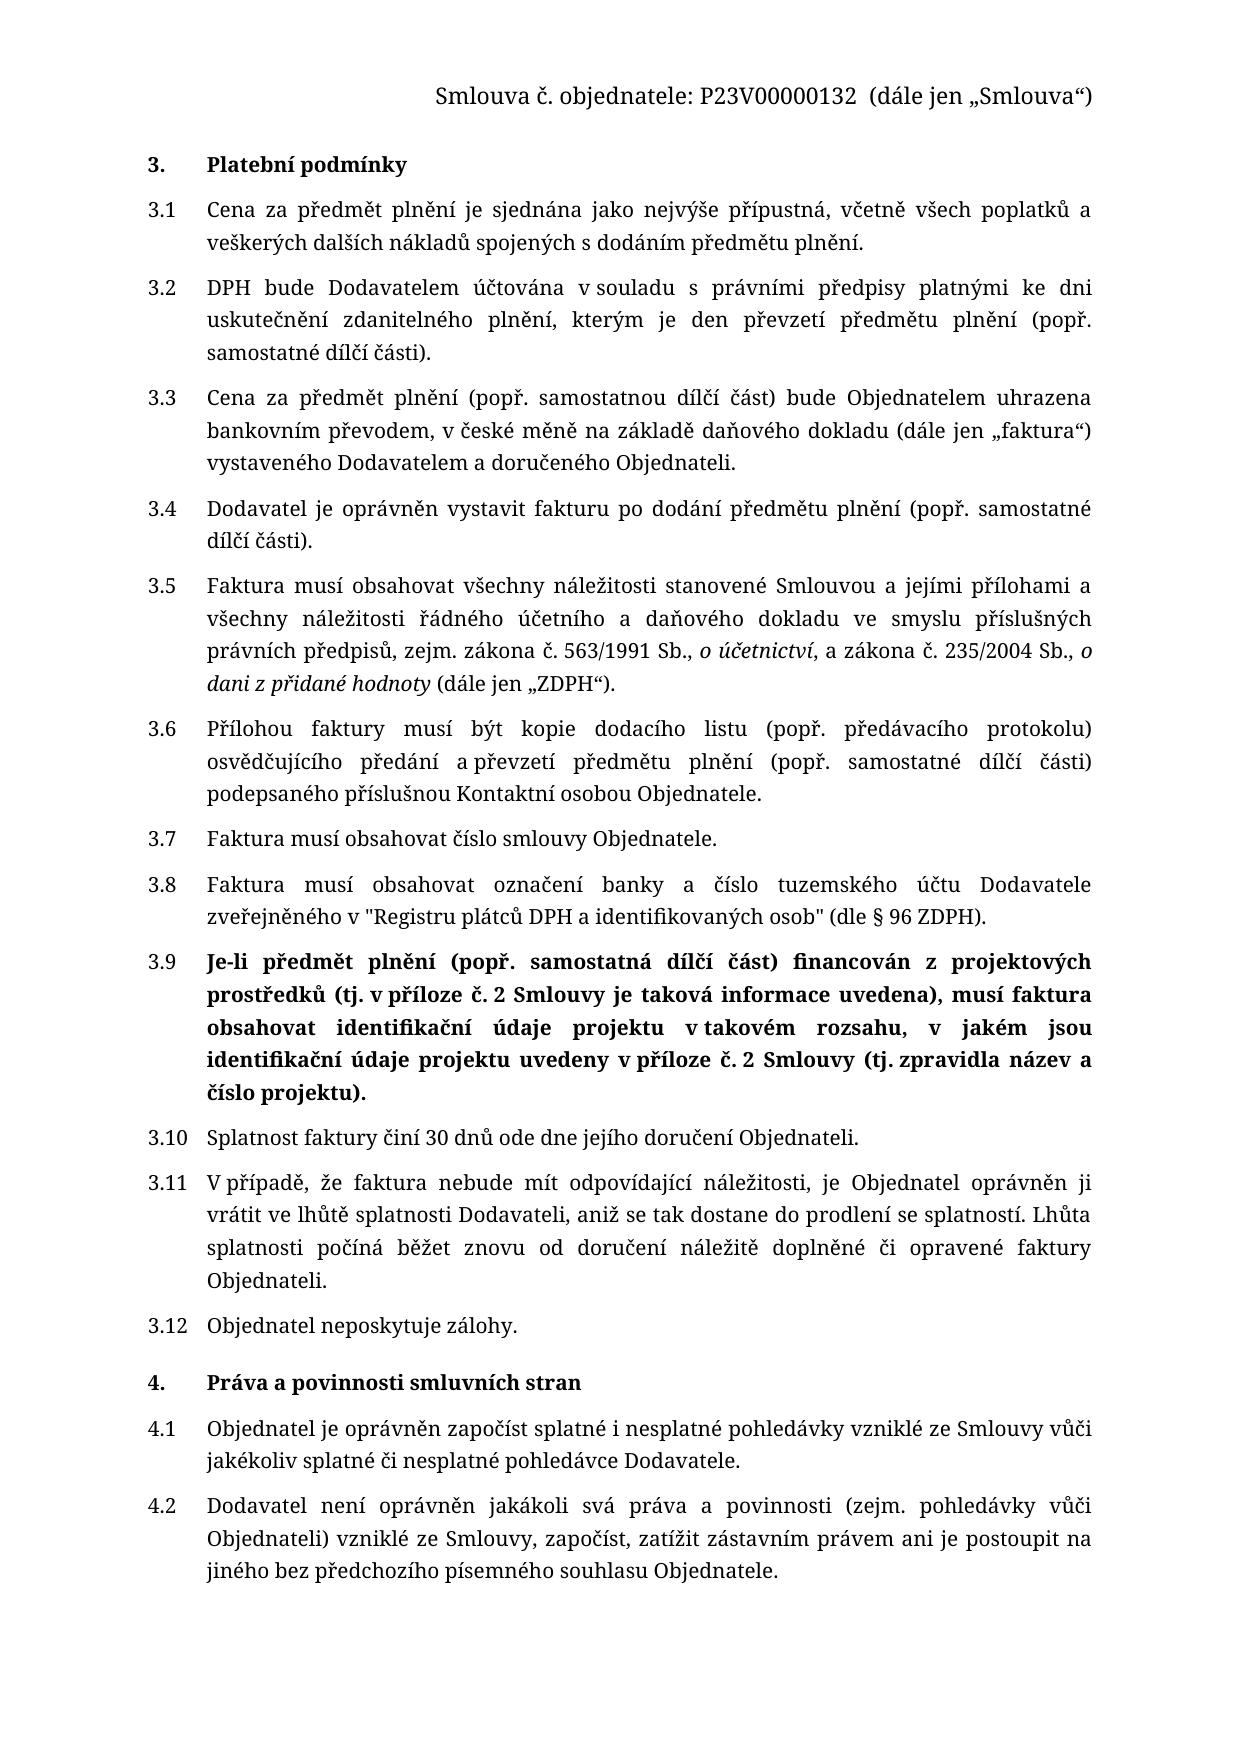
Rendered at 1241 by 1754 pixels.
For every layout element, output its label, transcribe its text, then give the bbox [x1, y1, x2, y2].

list Splatnost faktury činí 30 dnů ode dne jejího doručení Objednateli. [148, 1123, 1093, 1151]
list V případě, že faktura nebude mít odpovídající náležitosti, je Objednatel oprávněn ji vrátit ve lhůtě splatnosti Dodavateli, aniž se tak dostane do prodlení se splatností. Lhůta splatnosti počíná běžet znovu od doručení náležitě doplněné či opravené faktury Objednateli. [148, 1168, 1093, 1294]
list Práva a povinnosti smluvních stran [148, 1368, 1093, 1397]
list Je-li předmět plnění (popř. samostatná dílčí část) financován z projektových prostředků (tj. v příloze č. 2 Smlouvy je taková informace uvedena), musí faktura obsahovat identifikační údaje projektu v takovém rozsahu, v jakém jsou identifikační údaje projektu uvedeny v příloze č. 2 Smlouvy (tj. zpravidla název a číslo projektu). [148, 947, 1093, 1106]
list Dodavatel je oprávněn vystavit fakturu po dodání předmětu plnění (popř. samostatné dílčí části). [148, 494, 1093, 555]
list Přílohou faktury musí být kopie dodacího listu (popř. předávacího protokolu) osvědčujícího předání a převzetí předmětu plnění (popř. samostatné dílčí části) podepsaného příslušnou Kontaktní osobou Objednatele. [148, 714, 1093, 808]
list DPH bude Dodavatelem účtována v souladu s právními předpisy platnými ke dni uskutečnění zdanitelného plnění, kterým je den převzetí předmětu plnění (popř. samostatné dílčí části). [148, 273, 1093, 367]
list Objednatel je oprávněn započíst splatné i nesplatné pohledávky vzniklé ze Smlouvy vůči jakékoliv splatné či nesplatné pohledávce Dodavatele. [148, 1414, 1093, 1475]
list Cena za předmět plnění (popř. samostatnou dílčí část) bude Objednatelem uhrazena bankovním převodem, v české měně na základě daňového dokladu (dále jen „faktura“) vystaveného Dodavatelem a doručeného Objednateli. [148, 383, 1093, 477]
list Platební podmínky [148, 150, 1093, 179]
list Faktura musí obsahovat všechny náležitosti stanovené Smlouvou a jejími přílohami a všechny náležitosti řádného účetního a daňového dokladu ve smyslu příslušných právních předpisů, zejm. zákona č. 563/1991 Sb., o účetnictví, a zákona č. 235/2004 Sb., o dani z přidané hodnoty (dále jen „ZDPH“). [148, 571, 1093, 698]
list Faktura musí obsahovat označení banky a číslo tuzemského účtu Dodavatele zveřejněného v "Registru plátců DPH a identifikovaných osob" (dle § 96 ZDPH). [148, 870, 1093, 931]
list Dodavatel není oprávněn jakákoli svá práva a povinnosti (zejm. pohledávky vůči Objednateli) vzniklé ze Smlouvy, započíst, zatížit zástavním právem ani je postoupit na jiného bez předchozího písemného souhlasu Objednatele. [148, 1491, 1093, 1585]
list Objednatel neposkytuje zálohy. [148, 1311, 1093, 1339]
list Cena za předmět plnění je sjednána jako nejvýše přípustná, včetně všech poplatků a veškerých dalších nákladů spojených s dodáním předmětu plnění. [148, 195, 1093, 256]
list Faktura musí obsahovat číslo smlouvy Objednatele. [148, 824, 1093, 853]
